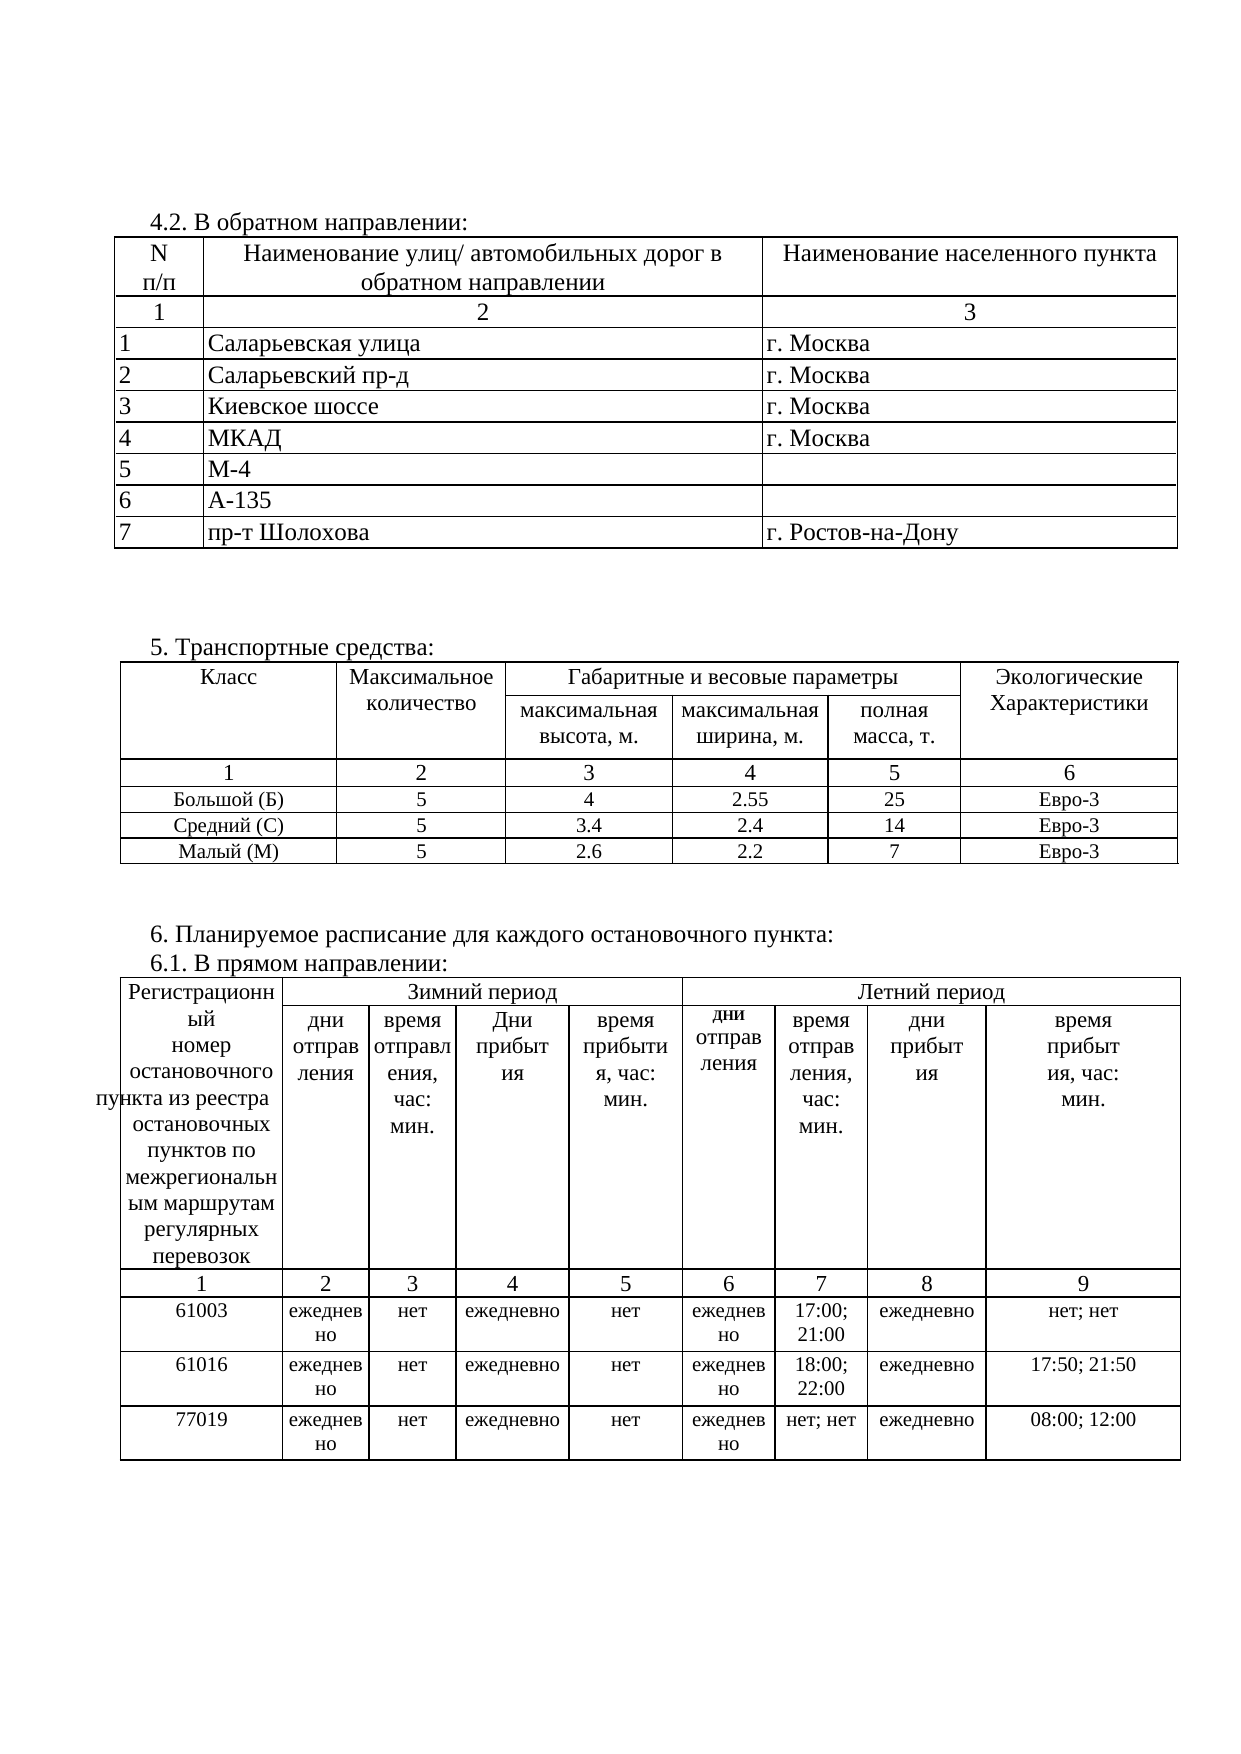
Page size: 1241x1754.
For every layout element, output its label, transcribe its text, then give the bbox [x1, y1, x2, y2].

table_cell нет [370, 1298, 455, 1351]
text 6.1. В прямом направлении: [150, 948, 1090, 977]
table_cell 1 [115, 328, 203, 358]
table_cell время прибыти я, час: мин. [570, 1006, 682, 1268]
table_cell нет [570, 1352, 682, 1405]
table_cell г. Москва [763, 327, 1177, 358]
table_header Класс [121, 663, 336, 758]
table_header N п/п [115, 238, 203, 295]
text 4.2. В обратном направлении: [150, 207, 1090, 236]
table_cell полная масса, т. [829, 696, 960, 758]
table_header Максимальное количество [337, 663, 505, 758]
table_header Наименование улиц/ автомобильных дорог в обратном направлении [204, 238, 762, 295]
table_cell 2 [283, 1270, 368, 1296]
table_cell время отправл ения, час: мин. [370, 1006, 455, 1268]
table_cell 17:00; 21:00 [776, 1298, 867, 1351]
table_header Наименование населенного пункта [763, 238, 1177, 295]
table_header Летний период [683, 978, 1180, 1005]
table_cell 6 [683, 1270, 774, 1296]
table_cell ежедневно [283, 1407, 368, 1459]
table_cell Саларьевский пр-д [204, 360, 762, 390]
table_cell 2.2 [673, 839, 827, 863]
table_cell Евро-3 [961, 839, 1177, 863]
table_cell ежедневно [683, 1407, 774, 1459]
table_cell 18:00; 22:00 [776, 1352, 867, 1405]
table_cell ежедневно [457, 1352, 568, 1405]
table_cell ежедневно [683, 1298, 774, 1351]
table_cell 08:00; 12:00 [987, 1407, 1180, 1459]
table_cell время отправ ления, час: мин. [776, 1006, 867, 1268]
table_cell ежедневно [283, 1352, 368, 1405]
table_header Зимний период [283, 978, 682, 1005]
table_cell А-135 [204, 486, 762, 516]
table_cell Саларьевская улица [204, 328, 762, 358]
table_header Габаритные и весовые параметры [506, 663, 960, 694]
table_cell 2.55 [673, 787, 827, 811]
table_cell 2 [204, 297, 762, 327]
table_cell 2.4 [673, 813, 827, 837]
table_cell 5 [337, 813, 505, 837]
table_cell 5 [115, 454, 203, 484]
table_cell дни прибыт ия [868, 1006, 985, 1268]
table_cell 4 [115, 422, 203, 453]
table_cell 1 [121, 760, 336, 786]
table_cell 5 [829, 760, 960, 786]
table_cell 5 [337, 839, 505, 863]
table_cell нет [570, 1298, 682, 1351]
table_cell 77019 [121, 1407, 282, 1459]
table_cell 25 [829, 787, 960, 811]
table_cell 6 [961, 760, 1177, 786]
table_cell Большой (Б) [121, 787, 336, 811]
table_cell 9 [987, 1270, 1180, 1296]
table_cell ежедневно [283, 1298, 368, 1351]
table_cell пр-т Шолохова [204, 517, 762, 547]
table_cell ежедневно [457, 1407, 568, 1459]
table_cell 2 [115, 359, 203, 390]
table_cell ДНИ отправ ления [683, 1006, 774, 1268]
table_cell 7 [776, 1270, 867, 1296]
table_cell нет; нет [776, 1407, 867, 1459]
table_cell 1 [121, 1270, 282, 1296]
table_cell 1 [115, 296, 203, 327]
table_cell 7 [115, 517, 203, 547]
table_cell ежедневно [868, 1407, 985, 1459]
table_cell 4 [673, 760, 827, 786]
table_cell ежедневно [457, 1298, 568, 1351]
table_cell г. Москва [763, 421, 1177, 453]
table_cell Дни прибыт ия [457, 1006, 568, 1268]
table_cell 4 [457, 1270, 568, 1296]
table_cell г. Ростов-на-Дону [763, 516, 1177, 547]
table_cell 61003 [121, 1298, 282, 1351]
table_cell 2 [337, 760, 505, 786]
table_cell Евро-3 [961, 813, 1177, 837]
table_cell 17:50; 21:50 [987, 1352, 1180, 1405]
table_header Экологические Характеристики [961, 663, 1177, 758]
table_header Регистрационный номер остановочного пункта из реестра остановочных пунктов по межрегиональным маршрутам регулярных перевозок [121, 978, 282, 1268]
table_cell 7 [829, 839, 960, 863]
table_cell 61016 [121, 1352, 282, 1405]
table_cell 3.4 [506, 813, 672, 837]
table_cell Евро-3 [961, 787, 1177, 811]
text 5. Транспортные средства: [150, 632, 1090, 661]
table_cell 14 [829, 813, 960, 837]
table_cell максимальная ширина, м. [673, 696, 827, 758]
table_cell Киевское шоссе [204, 391, 762, 421]
table_cell время прибыт ия, час: мин. [987, 1006, 1180, 1268]
table_cell 6 [115, 485, 203, 516]
table_cell 8 [868, 1270, 985, 1296]
table_cell Малый (М) [121, 839, 336, 863]
table_cell [763, 453, 1177, 484]
table_cell Средний (С) [121, 813, 336, 837]
table_cell 2.6 [506, 839, 672, 863]
table_cell 4 [506, 787, 672, 811]
table_cell максимальная высота, м. [506, 696, 672, 758]
table_cell дни отправ ления [283, 1006, 368, 1268]
table_cell 3 [506, 760, 672, 786]
table_cell 3 [115, 391, 203, 421]
table_cell нет; нет [987, 1298, 1180, 1351]
table_cell 3 [763, 295, 1177, 327]
table_cell г. Москва [763, 390, 1177, 421]
table_cell нет [370, 1407, 455, 1459]
table_cell г. Москва [763, 358, 1177, 390]
table_cell 3 [370, 1270, 455, 1296]
table_cell нет [370, 1352, 455, 1405]
table_cell ежедневно [868, 1298, 985, 1351]
table_cell МКАД [204, 423, 762, 453]
table_cell 5 [570, 1270, 682, 1296]
table_cell [763, 484, 1177, 516]
table_cell М-4 [204, 454, 762, 484]
table_cell ежедневно [683, 1352, 774, 1405]
table_cell ежедневно [868, 1352, 985, 1405]
table_cell нет [570, 1407, 682, 1459]
table_cell 5 [337, 787, 505, 811]
text 6. Планируемое расписание для каждого остановочного пункта: [150, 919, 1090, 948]
